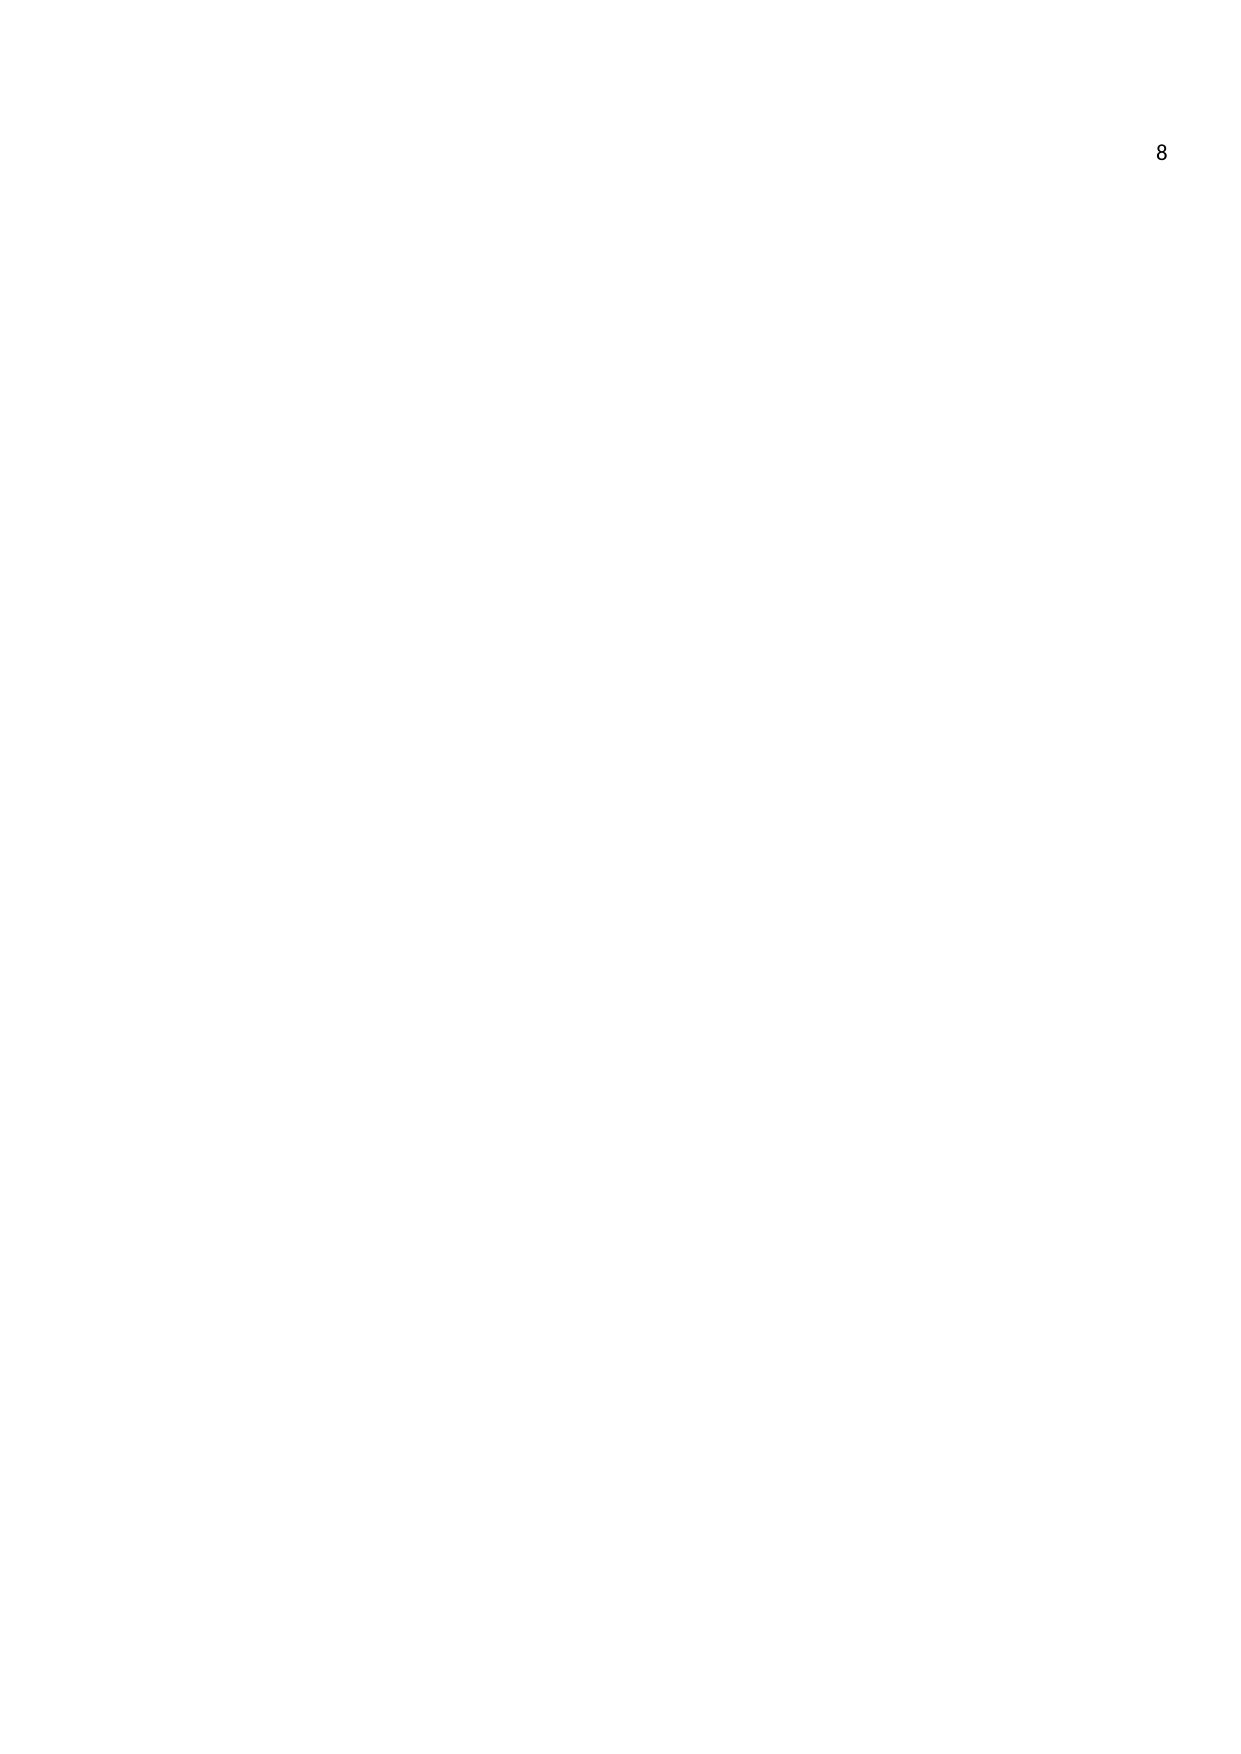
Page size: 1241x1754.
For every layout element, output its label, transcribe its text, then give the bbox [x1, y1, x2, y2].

text 8 [135, 138, 1167, 166]
